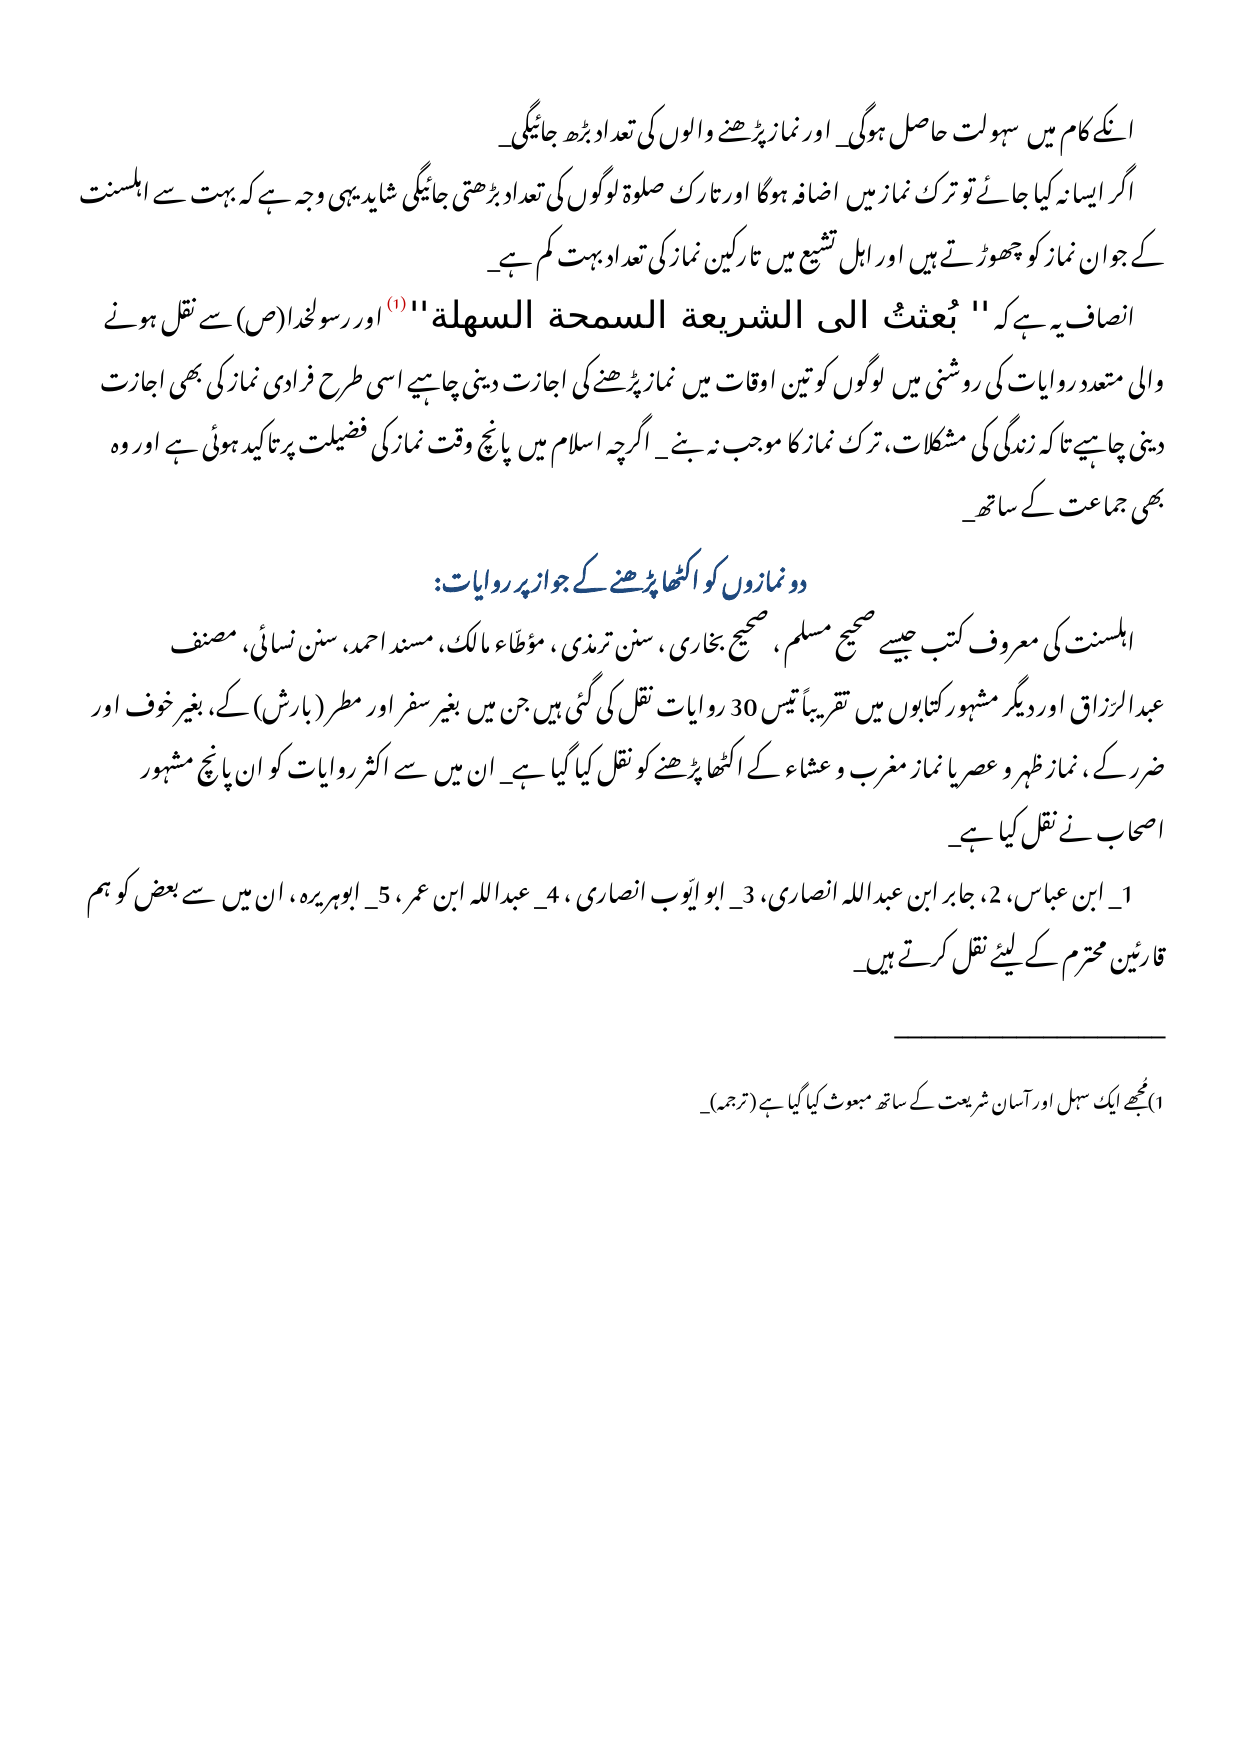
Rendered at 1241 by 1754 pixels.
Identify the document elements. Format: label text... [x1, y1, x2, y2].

text اگر ایسا نہ کیا جائے تو ترک نماز میں اضافہ ہوگا اور تارک صلوة لوگوں کی تعداد بڑھتی جائیگی شاید یہی وجہ ہے کہ بہت سے اہلسنت کے جوان نماز کو چھوڑ تے ہیں اور اہل تشیع میں تارکین نماز کی تعداد بہت کم ہے_ [75, 156, 1165, 281]
text انکے کام میں سہولت حاصل ہوگی_ اور نماز پڑھنے والوں کی تعداد بڑھ جائیگی_ [75, 94, 1165, 156]
text اہلسنت کی معروف کتب جیسے صحیح مسلم ، صحیح بخاری ، سنن ترمذی ، مؤطّاء مالک، مسند احمد، سنن نسائی، مصنف عبدالرّزاق اور دیگر مشہور کتابوں میں تقریباً تیس 30 روایات نقل کی گئی ہیں جن میں بغیر سفر اور مطر ( بارش) کے، بغیر خوف اور ضرر کے ، نماز ظہر و عصر یا نماز مغرب و عشاء کے اکٹھا پڑھنے کو نقل کیا گیا ہے_ ان میں سے اکثر روایات کو ان پانچ مشہور اصحاب نے نقل کیا ہے_ [75, 606, 1165, 856]
text ____________________ [75, 981, 1165, 1049]
text 1_ ابن عباس، 2، جابر ابن عبداللہ انصاری، 3_ ابو ايّوب انصاری ، 4_ عبداللہ ابن عمر ، 5_ ابوہریرہ ، ان میں سے بعض کو ہم قارئین محترم کے لیئے نقل کرتے ہیں_ [75, 856, 1165, 981]
subtitle دو نمازوں کو اکٹھا پڑھنے کے جواز پر روایات: [75, 544, 1165, 606]
text انصاف یہ ہے کہ '' بُعثتُ الی الشریعة السمحة السهلة'' (1) اور رسولخدا(ص) سے نقل ہونے والی متعدد روایات کی روشنی میں لوگوں کو تین اوقات میں نماز پڑھنے کی اجازت دینی چاہیے اسی طرح فرادی نماز کی بھی اجازت دینی چاہیے تا کہ زندگی کی مشکلات، ترک نماز کا موجب نہ بنے _ اگرچہ اسلام میں پانچ وقت نماز کی فضیلت پر تاکید ہوئی ہے اور وہ بھی جماعت کے ساتھ_ [75, 281, 1165, 531]
text 1)مُجھے ایک سہل اور آسان شریعت کے ساتھ مبعوث کیا گیا ہے ( ترجمہ)_ [75, 1074, 1165, 1121]
